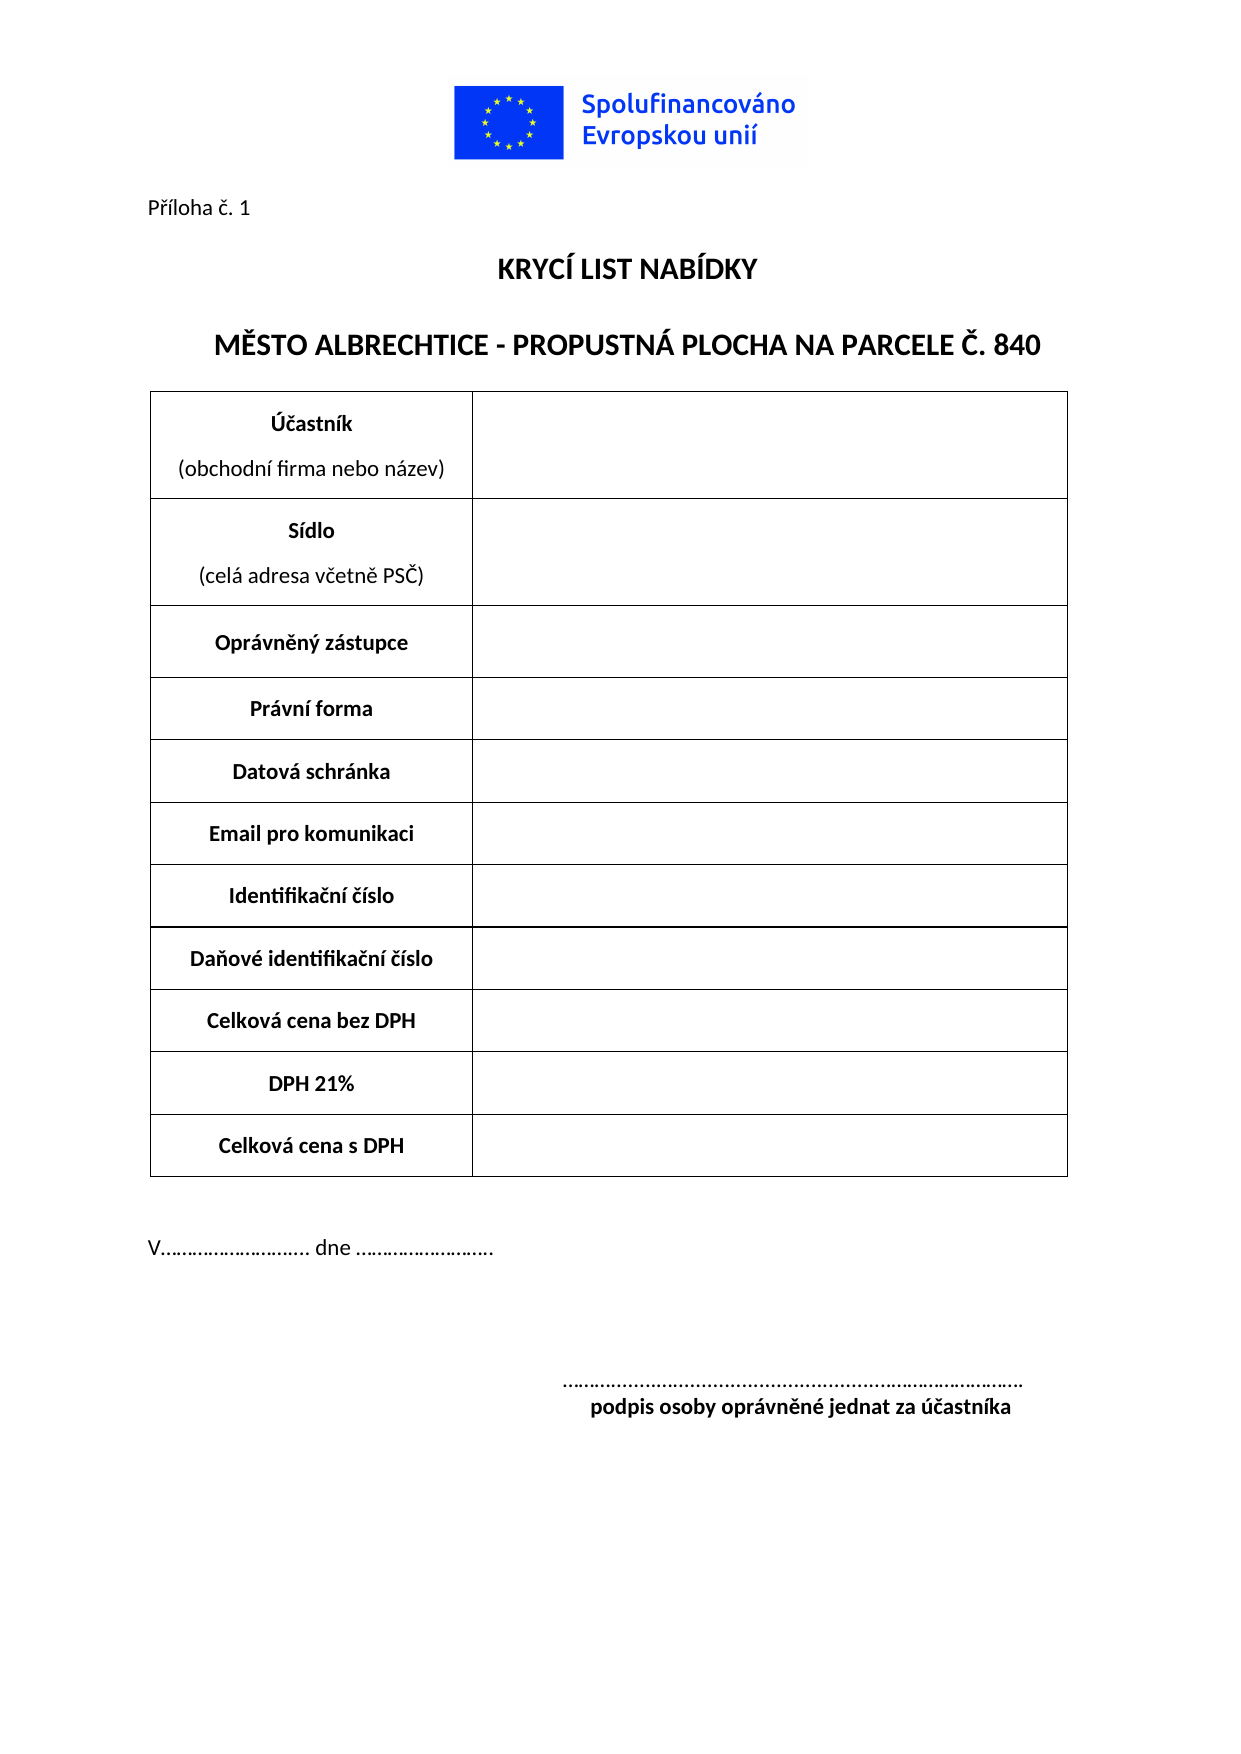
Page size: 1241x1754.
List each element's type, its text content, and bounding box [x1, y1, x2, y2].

table_cell [473, 803, 1067, 864]
table_cell Daňové identifikační číslo [151, 928, 472, 989]
table_cell [473, 1052, 1067, 1113]
table_cell [473, 678, 1067, 739]
table_cell Identifikační číslo [151, 865, 472, 926]
table_cell [473, 499, 1067, 605]
table_cell [473, 928, 1067, 989]
text V…………………….... dne …………………….. [148, 1233, 1108, 1261]
table_cell Oprávněný zástupce [151, 606, 472, 677]
table_header Účastník (obchodní firma nebo název) [151, 392, 472, 498]
table_cell [473, 1115, 1067, 1176]
table_cell Email pro komunikaci [151, 803, 472, 864]
text Město Albrechtice - Propustná plocha na parcele č. 840 [148, 325, 1108, 363]
table_cell [473, 606, 1067, 677]
table_cell Sídlo (celá adresa včetně PSČ) [151, 499, 472, 605]
table_cell [473, 990, 1067, 1051]
text Příloha č. 1 [148, 193, 1108, 221]
table_cell [473, 740, 1067, 802]
table_cell Celková cena s DPH [151, 1115, 472, 1176]
table_cell Právní forma [151, 678, 472, 739]
table_cell [473, 865, 1067, 926]
table_cell Celková cena bez DPH [151, 990, 472, 1051]
text Krycí list nabídky [148, 249, 1108, 287]
text podpis osoby oprávněné jednat za účastníka [148, 1393, 1108, 1420]
table_cell Datová schránka [151, 740, 472, 802]
table_cell DPH 21% [151, 1052, 472, 1113]
text ………........…......................................……………………. [369, 1365, 1108, 1393]
picture [447, 75, 809, 169]
table_header [473, 392, 1067, 498]
